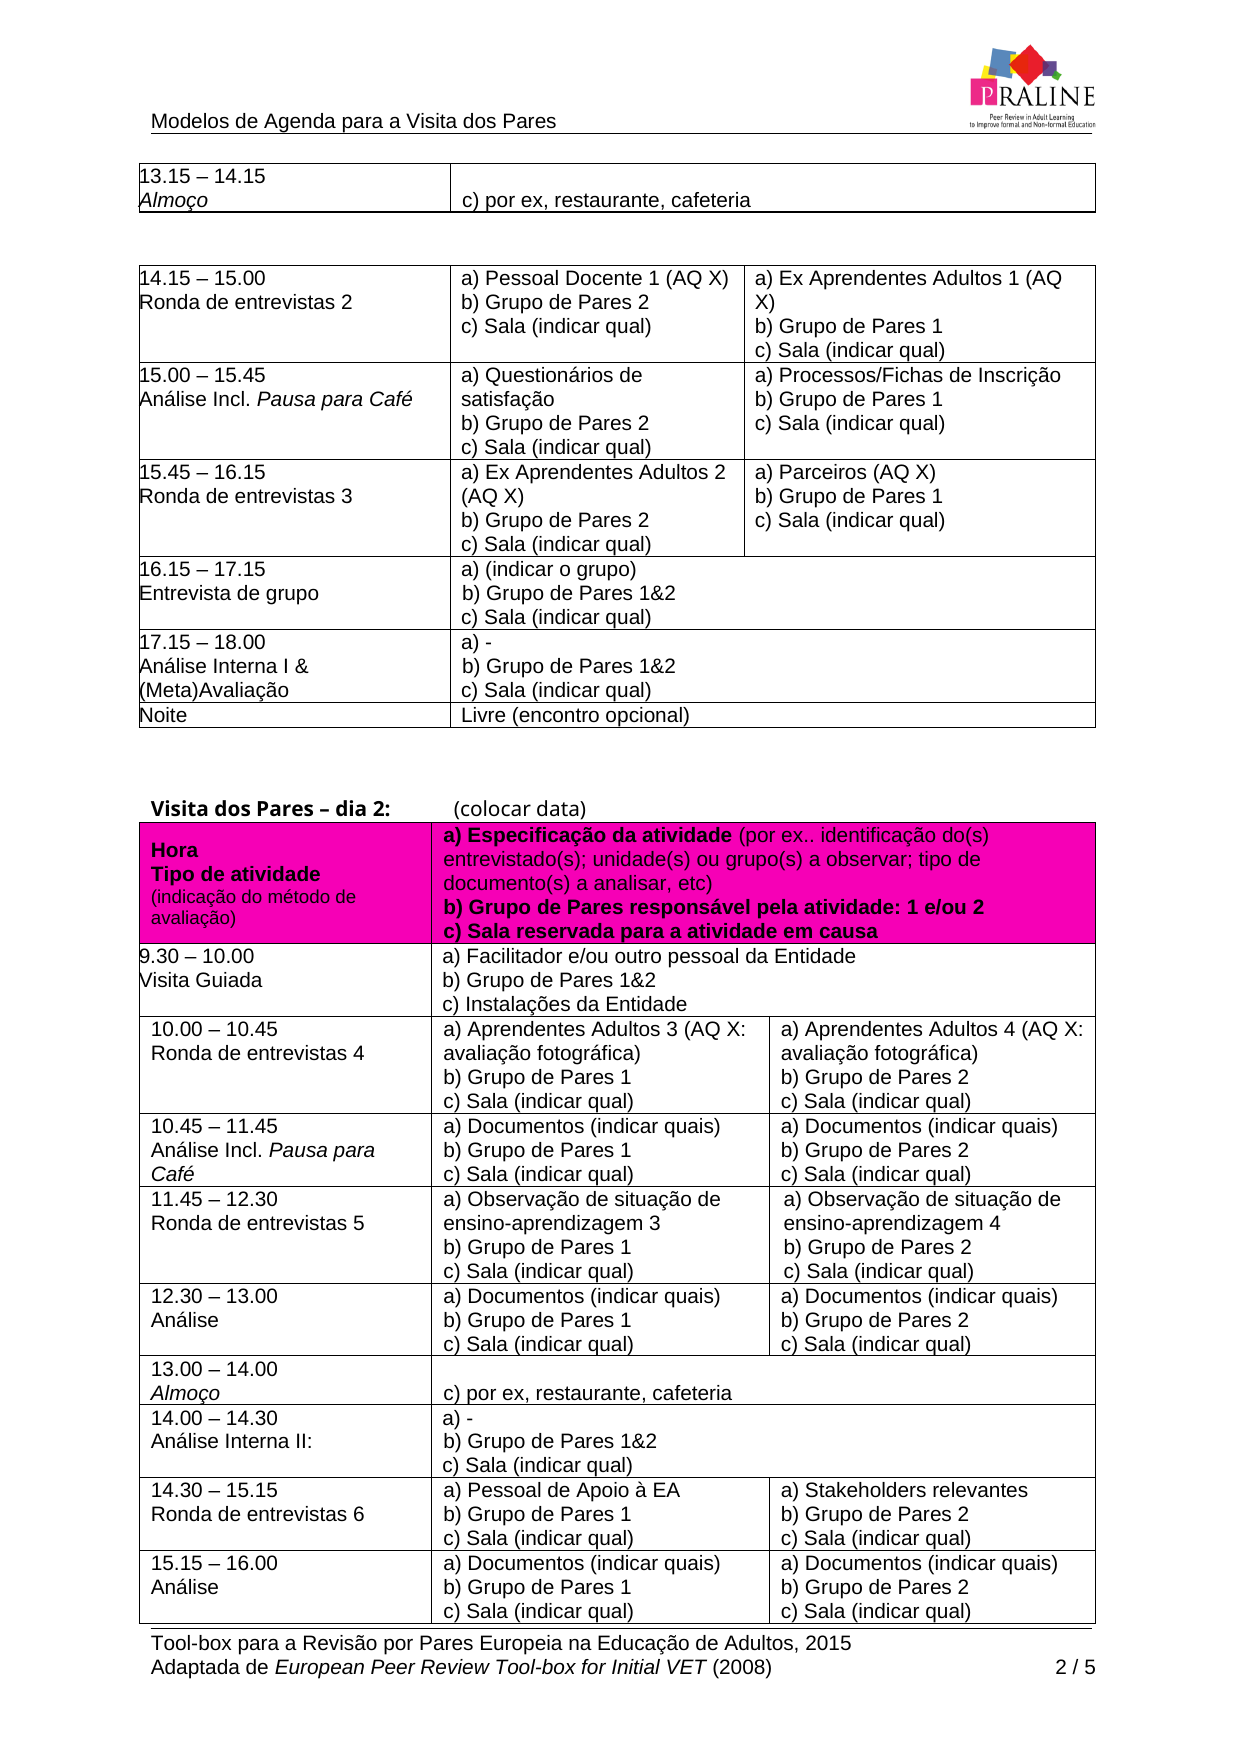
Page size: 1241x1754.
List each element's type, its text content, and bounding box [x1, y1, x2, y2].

table_cell a) (indicar o grupo) b) Grupo de Pares 1&2 c) Sala (indicar qual) [451, 557, 1095, 629]
table_cell a) Questionários de satisfação b) Grupo de Pares 2 c) Sala (indicar qual) [451, 363, 744, 459]
table_cell a) Documentos (indicar quais) b) Grupo de Pares 1 c) Sala (indicar qual) [432, 1284, 769, 1355]
table_header a) Especificação da atividade (por ex.. identificação do(s) entrevistado(s); unidade(s) ou grupo(s) a observar; tipo de documento(s) a analisar, etc) b) Grupo de Pares responsável pela atividade: 1 e/ou 2 c) Sala reservada para a atividade em causa [432, 823, 1095, 943]
table_cell 14.00 – 14.30 Análise Interna II: [140, 1405, 431, 1477]
table_cell a) Processos/Fichas de Inscrição b) Grupo de Pares 1 c) Sala (indicar qual) [745, 363, 1095, 459]
picture [969, 44, 1096, 129]
table_cell 16.15 – 17.15 Entrevista de grupo [140, 557, 450, 629]
table_cell 17.15 – 18.00 Análise Interna I & (Meta)Avaliação [140, 630, 450, 702]
table_cell 13.15 – 14.15 Almoço [140, 164, 450, 211]
table_cell 15.00 – 15.45 Análise Incl. Pausa para Café [140, 363, 450, 459]
table_cell a) Stakeholders relevantes b) Grupo de Pares 2 c) Sala (indicar qual) [770, 1478, 1095, 1550]
table_cell Livre (encontro opcional) [451, 703, 1095, 727]
table_header 14.15 – 15.00 Ronda de entrevistas 2 [140, 266, 450, 362]
table_cell a) Documentos (indicar quais) b) Grupo de Pares 1 c) Sala (indicar qual) [432, 1114, 769, 1186]
table_cell a) Documentos (indicar quais) b) Grupo de Pares 2 c) Sala (indicar qual) [770, 1284, 1095, 1355]
table_cell 10.00 – 10.45 Ronda de entrevistas 4 [140, 1017, 431, 1113]
table_cell a) Documentos (indicar quais) b) Grupo de Pares 1 c) Sala (indicar qual) [432, 1551, 769, 1623]
table_cell a) Facilitador e/ou outro pessoal da Entidade b) Grupo de Pares 1&2 c) Instalações da Entidade [432, 944, 1095, 1016]
table_cell Noite [140, 703, 450, 727]
table_header a) Pessoal Docente 1 (AQ X) b) Grupo de Pares 2 c) Sala (indicar qual) [451, 266, 744, 362]
table_cell 9.30 – 10.00 Visita Guiada [140, 944, 431, 1016]
table_cell a) Pessoal de Apoio à EA b) Grupo de Pares 1 c) Sala (indicar qual) [432, 1478, 769, 1550]
table_cell a) Documentos (indicar quais) b) Grupo de Pares 2 c) Sala (indicar qual) [770, 1114, 1095, 1186]
table_cell a) Ex Aprendentes Adultos 2 (AQ X) b) Grupo de Pares 2 c) Sala (indicar qual) [451, 460, 744, 556]
table_cell 12.30 – 13.00 Análise [140, 1284, 431, 1355]
table_cell c) por ex, restaurante, cafeteria [451, 164, 1095, 211]
table_cell 15.45 – 16.15 Ronda de entrevistas 3 [140, 460, 450, 556]
table_cell a) Aprendentes Adultos 4 (AQ X: avaliação fotográfica) b) Grupo de Pares 2 c) Sala (indicar qual) [770, 1017, 1095, 1113]
table_header a) Ex Aprendentes Adultos 1 (AQ X) b) Grupo de Pares 1 c) Sala (indicar qual) [745, 266, 1095, 362]
table_cell a) Observação de situação de ensino-aprendizagem 4 b) Grupo de Pares 2 c) Sala (indicar qual) [770, 1187, 1095, 1282]
table_cell 10.45 – 11.45 Análise Incl. Pausa para Café [140, 1114, 431, 1186]
table_cell 13.00 – 14.00 Almoço [140, 1356, 431, 1404]
table_cell a) Observação de situação de ensino-aprendizagem 3 b) Grupo de Pares 1 c) Sala (indicar qual) [432, 1187, 769, 1282]
table_cell a) - b) Grupo de Pares 1&2 c) Sala (indicar qual) [451, 630, 1095, 702]
text Visita dos Pares – dia 2: (colocar data) [151, 794, 1092, 822]
table_cell a) - b) Grupo de Pares 1&2 c) Sala (indicar qual) [432, 1405, 1095, 1477]
table_cell 11.45 – 12.30 Ronda de entrevistas 5 [140, 1187, 431, 1282]
table_cell a) Aprendentes Adultos 3 (AQ X: avaliação fotográfica) b) Grupo de Pares 1 c) Sala (indicar qual) [432, 1017, 769, 1113]
table_cell a) Parceiros (AQ X) b) Grupo de Pares 1 c) Sala (indicar qual) [745, 460, 1095, 556]
table_cell 15.15 – 16.00 Análise [140, 1551, 431, 1623]
table_header Hora Tipo de atividade (indicação do método de avaliação) [140, 823, 431, 943]
table_cell 14.30 – 15.15 Ronda de entrevistas 6 [140, 1478, 431, 1550]
table_cell a) Documentos (indicar quais) b) Grupo de Pares 2 c) Sala (indicar qual) [770, 1551, 1095, 1623]
table_cell c) por ex, restaurante, cafeteria [432, 1356, 1095, 1404]
